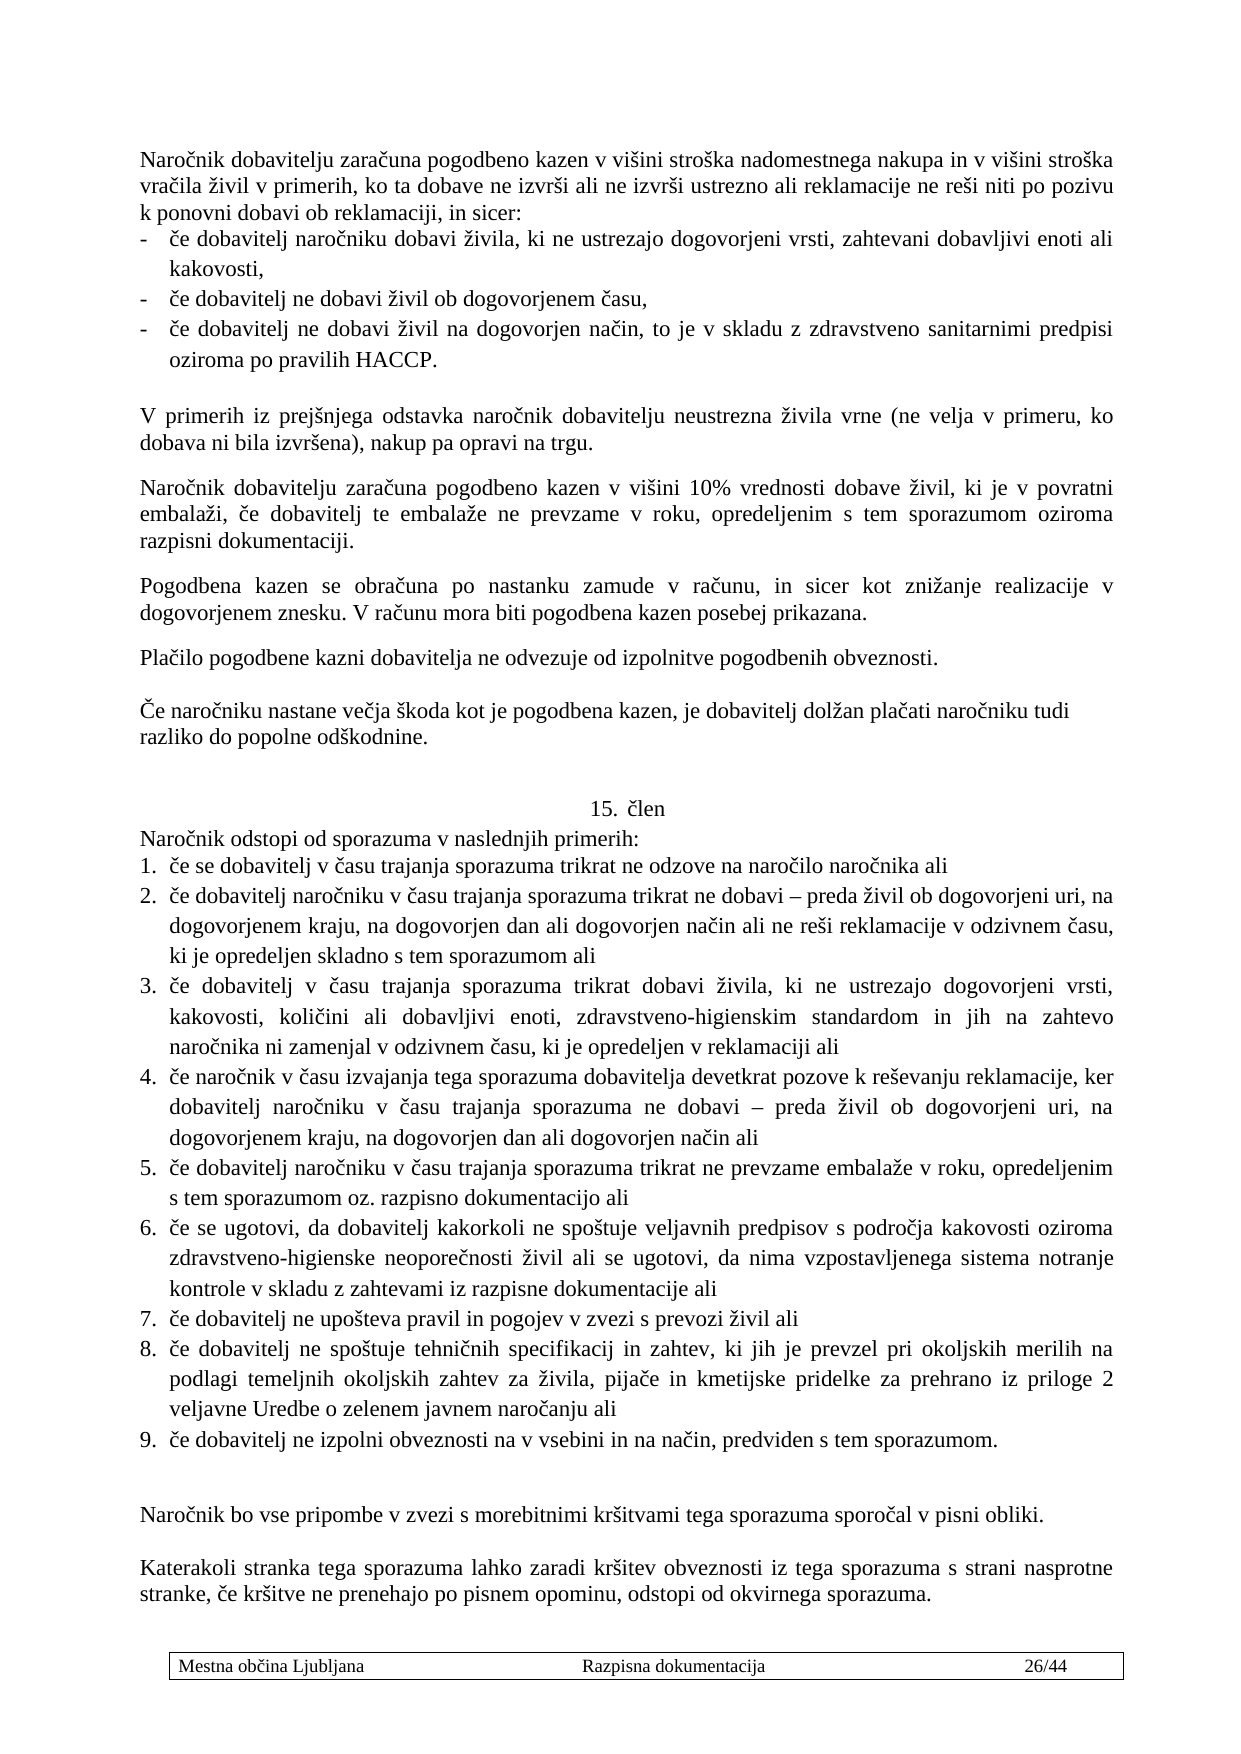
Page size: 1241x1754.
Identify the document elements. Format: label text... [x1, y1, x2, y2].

text Pogodbena kazen se obračuna po nastanku zamude v računu, in sicer kot znižanje realizacije v dogovorjenem znesku. V računu mora biti pogodbena kazen posebej prikazana. [139, 572, 1115, 625]
text Naročnik dobavitelju zaračuna pogodbeno kazen v višini 10% vrednosti dobave živil, ki je v povratni embalaži, če dobavitelj te embalaže ne prevzame v roku, opredeljenim s tem sporazumom oziroma razpisni dokumentaciji. [139, 474, 1115, 553]
list če dobavitelj ne upošteva pravil in pogojev v zvezi s prevozi živil ali [139, 1305, 1115, 1331]
list če dobavitelj ne izpolni obveznosti na v vsebini in na način, predviden s tem sporazumom. [139, 1426, 1115, 1452]
text Če naročniku nastane večja škoda kot je pogodbena kazen, je dobavitelj dolžan plačati naročniku tudi razliko do popolne odškodnine. [139, 697, 1115, 750]
list če se dobavitelj v času trajanja sporazuma trikrat ne odzove na naročilo naročnika ali [139, 852, 1115, 878]
text Katerakoli stranka tega sporazuma lahko zaradi kršitev obveznosti iz tega sporazuma s strani nasprotne stranke, če kršitve ne prenehajo po pisnem opominu, odstopi od okvirnega sporazuma. [139, 1554, 1115, 1607]
list če se ugotovi, da dobavitelj kakorkoli ne spoštuje veljavnih predpisov s področja kakovosti oziroma zdravstveno-higienske neoporečnosti živil ali se ugotovi, da nima vzpostavljenega sistema notranje kontrole v skladu z zahtevami iz razpisne dokumentacije ali [139, 1214, 1115, 1301]
list če dobavitelj naročniku v času trajanja sporazuma trikrat ne dobavi – preda živil ob dogovorjeni uri, na dogovorjenem kraju, na dogovorjen dan ali dogovorjen način ali ne reši reklamacije v odzivnem času, ki je opredeljen skladno s tem sporazumom ali [139, 882, 1115, 969]
list če dobavitelj ne dobavi živil na dogovorjen način, to je v skladu z zdravstveno sanitarnimi predpisi oziroma po pravilih HACCP. [139, 316, 1115, 372]
text Naročnik bo vse pripombe v zvezi s morebitnimi kršitvami tega sporazuma sporočal v pisni obliki. [139, 1501, 1115, 1528]
list če dobavitelj ne dobavi živil ob dogovorjenem času, [139, 285, 1115, 312]
list če dobavitelj naročniku v času trajanja sporazuma trikrat ne prevzame embalaže v roku, opredeljenim s tem sporazumom oz. razpisno dokumentacijo ali [139, 1154, 1115, 1210]
list člen [139, 795, 1115, 822]
text Plačilo pogodbene kazni dobavitelja ne odvezuje od izpolnitve pogodbenih obveznosti. [139, 644, 1115, 671]
text V primerih iz prejšnjega odstavka naročnik dobavitelju neustrezna živila vrne (ne velja v primeru, ko dobava ni bila izvršena), nakup pa opravi na trgu. [139, 402, 1115, 455]
text Naročnik dobavitelju zaračuna pogodbeno kazen v višini stroška nadomestnega nakupa in v višini stroška vračila živil v primerih, ko ta dobave ne izvrši ali ne izvrši ustrezno ali reklamacije ne reši niti po pozivu k ponovni dobavi ob reklamaciji, in sicer: [139, 146, 1115, 225]
list če dobavitelj ne spoštuje tehničnih specifikacij in zahtev, ki jih je prevzel pri okoljskih merilih na podlagi temeljnih okoljskih zahtev za živila, pijače in kmetijske pridelke za prehrano iz priloge 2 veljavne Uredbe o zelenem javnem naročanju ali [139, 1335, 1115, 1422]
list če naročnik v času izvajanja tega sporazuma dobavitelja devetkrat pozove k reševanju reklamacije, ker dobavitelj naročniku v času trajanja sporazuma ne dobavi – preda živil ob dogovorjeni uri, na dogovorjenem kraju, na dogovorjen dan ali dogovorjen način ali [139, 1063, 1115, 1150]
list če dobavitelj naročniku dobavi živila, ki ne ustrezajo dogovorjeni vrsti, zahtevani dobavljivi enoti ali kakovosti, [139, 225, 1115, 281]
list če dobavitelj v času trajanja sporazuma trikrat dobavi živila, ki ne ustrezajo dogovorjeni vrsti, kakovosti, količini ali dobavljivi enoti, zdravstveno-higienskim standardom in jih na zahtevo naročnika ni zamenjal v odzivnem času, ki je opredeljen v reklamaciji ali [139, 973, 1115, 1059]
text Naročnik odstopi od sporazuma v naslednjih primerih: [139, 825, 1115, 852]
